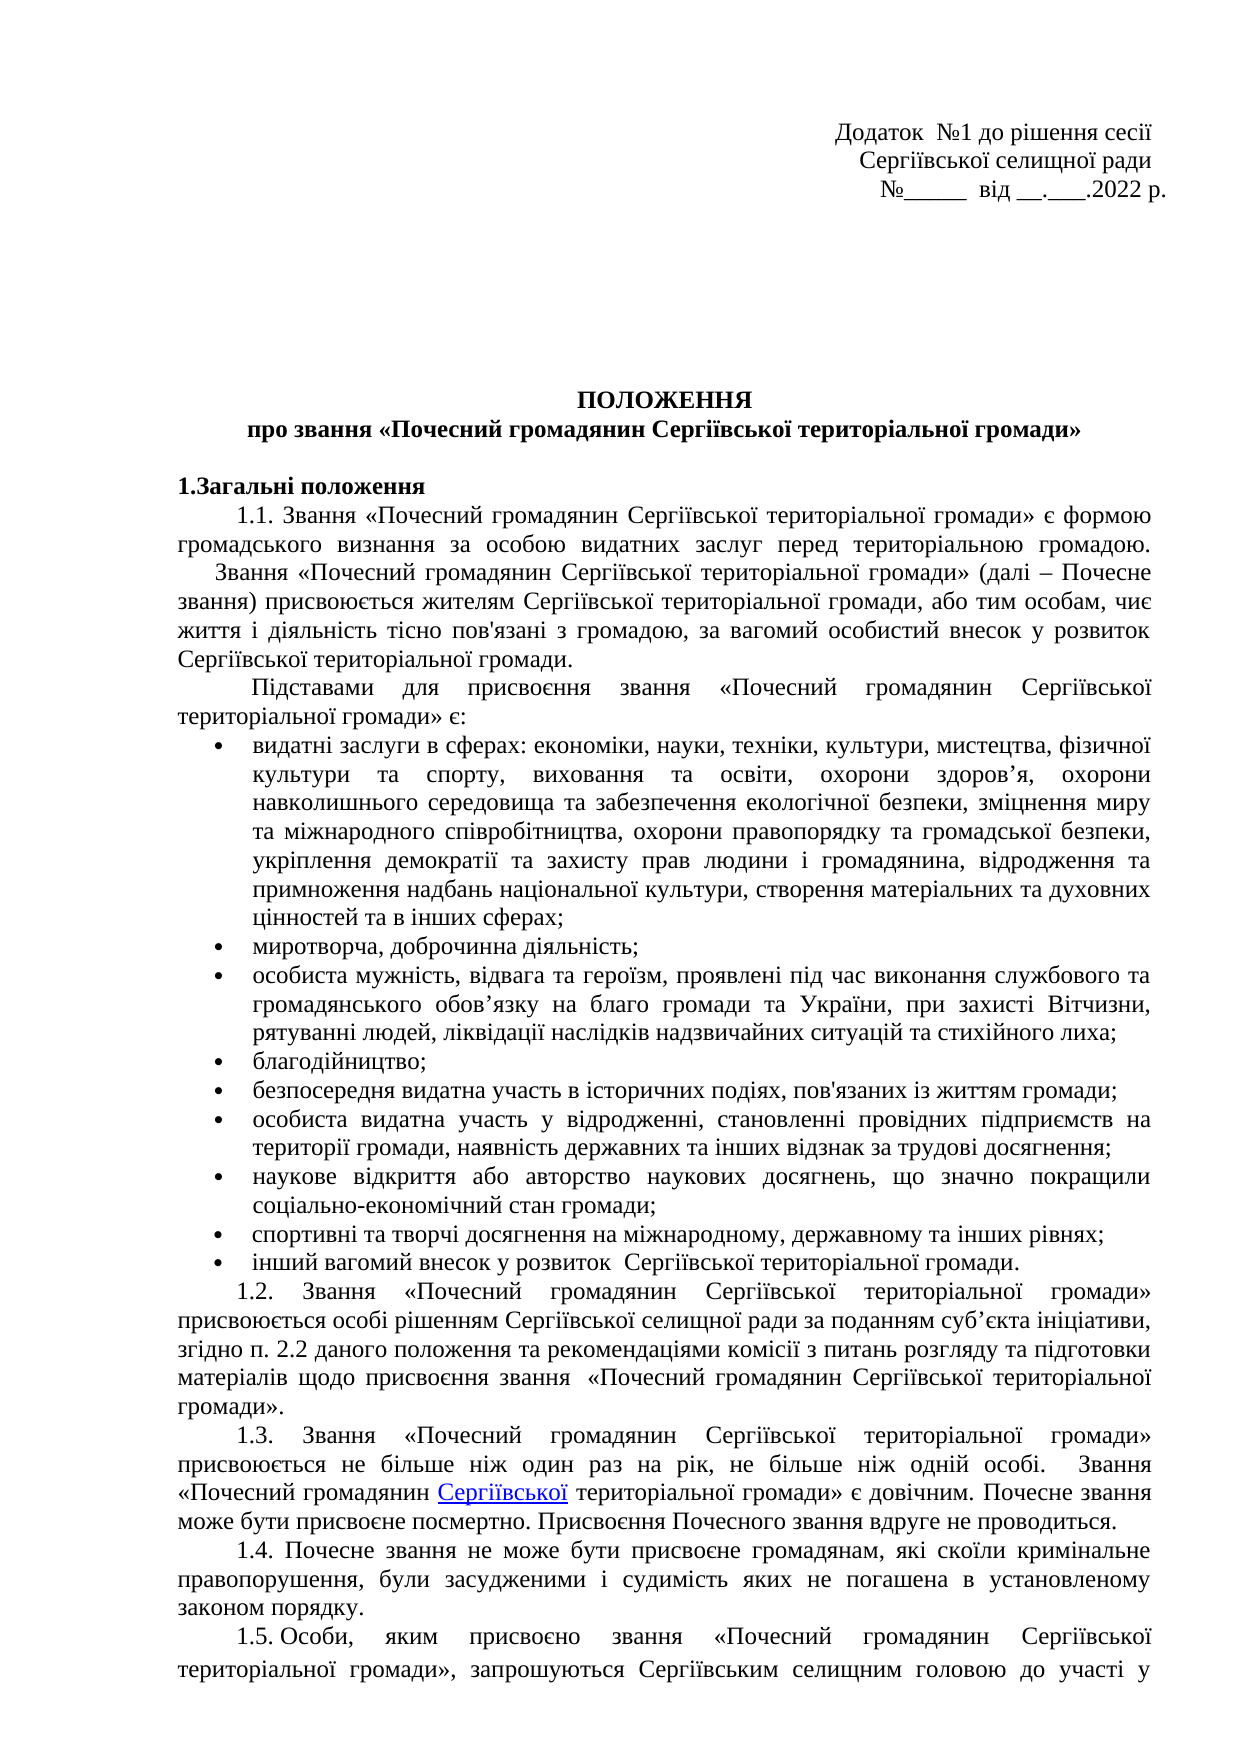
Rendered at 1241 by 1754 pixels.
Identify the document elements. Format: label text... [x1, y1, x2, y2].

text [177, 1621, 1152, 1683]
list наукове відкриття або авторство наукових досягнень, що значно покращили соціально-економічний стан громади; [215, 1161, 1152, 1219]
text 1.4. Почесне звання не може бути присвоєне громадянам, які скоїли кримінальне правопорушення, були засудженими і судимість яких не погашена в установленому законом порядку. [177, 1535, 1152, 1621]
text Сергіївської селищної ради [177, 145, 1152, 174]
text Додаток №1 до рішення сесії [177, 117, 1152, 145]
list особиста видатна участь у відродженні, становленні провідних підприємств на території громади, наявність державних та інших відзнак за трудові досягнення; [215, 1104, 1152, 1161]
list миротворча, доброчинна діяльність; [215, 931, 1152, 960]
text 1.Загальні положення [177, 471, 1152, 500]
text Підставами для присвоєння звання «Почесний громадянин Сергіївської територіальної громади» є: [177, 672, 1152, 730]
list спортивні та творчі досягнення на міжнародному, державному та інших рівнях; [214, 1219, 1152, 1247]
text №_____ від __.___.2022 р. [177, 174, 1166, 203]
list особиста мужність, відвага та героїзм, проявлені під час виконання службового та громадянського обов’язку на благо громади та України, при захисті Вітчизни, рятуванні людей, ліквідації наслідків надзвичайних ситуацій та стихійного лиха; [215, 960, 1152, 1046]
list безпосередня видатна участь в історичних подіях, пов'язаних із життям громади; [215, 1075, 1152, 1104]
text 1.1. Звання «Почесний громадянин Сергіївської територіальної громади» є формою громадського визнання за особою видатних заслуг перед територіальною громадою. Звання «Почесний громадянин Сергіївської територіальної громади» (далі – Почесне звання) присвоюється жителям Сергіївської територіальної громади, або тим особам, чиє життя і діяльність тісно пов'язані з громадою, за вагомий особистий внесок у розвиток Сергіївської територіальної громади. [177, 500, 1152, 672]
text 1.2. Звання «Почесний громадянин Сергіївської територіальної громади» присвоюється особі рішенням Сергіївської селищної ради за поданням суб’єкта ініціативи, згідно п. 2.2 даного положення та рекомендаціями комісії з питань розгляду та підготовки матеріалів щодо присвоєння звання «Почесний громадянин Сергіївської територіальної громади». [177, 1276, 1152, 1420]
text ПОЛОЖЕННЯ про звання «Почесний громадянин Сергіївської територіальної громади» [177, 385, 1152, 442]
list благодійництво; [215, 1046, 1152, 1075]
text 1.3. Звання «Почесний громадянин Сергіївської територіальної громади» присвоюється не більше ніж один раз на рік, не більше ніж одній особі. Звання «Почесний громадянин Сергіївської територіальної громади» є довічним. Почесне звання може бути присвоєне посмертно. Присвоєння Почесного звання вдруге не проводиться. [177, 1420, 1152, 1535]
list видатні заслуги в сферах: економіки, науки, техніки, культури, мистецтва, фізичної культури та спорту, виховання та освіти, охорони здоров’я, охорони навколишнього середовища та забезпечення екологічної безпеки, зміцнення миру та міжнародного співробітництва, охорони правопорядку та громадської безпеки, укріплення демократії та захисту прав людини і громадянина, відродження та примноження надбань національної культури, створення матеріальних та духовних цінностей та в інших сферах; [215, 730, 1152, 931]
list інший вагомий внесок у розвиток Сергіївської територіальної громади. [214, 1247, 1152, 1276]
